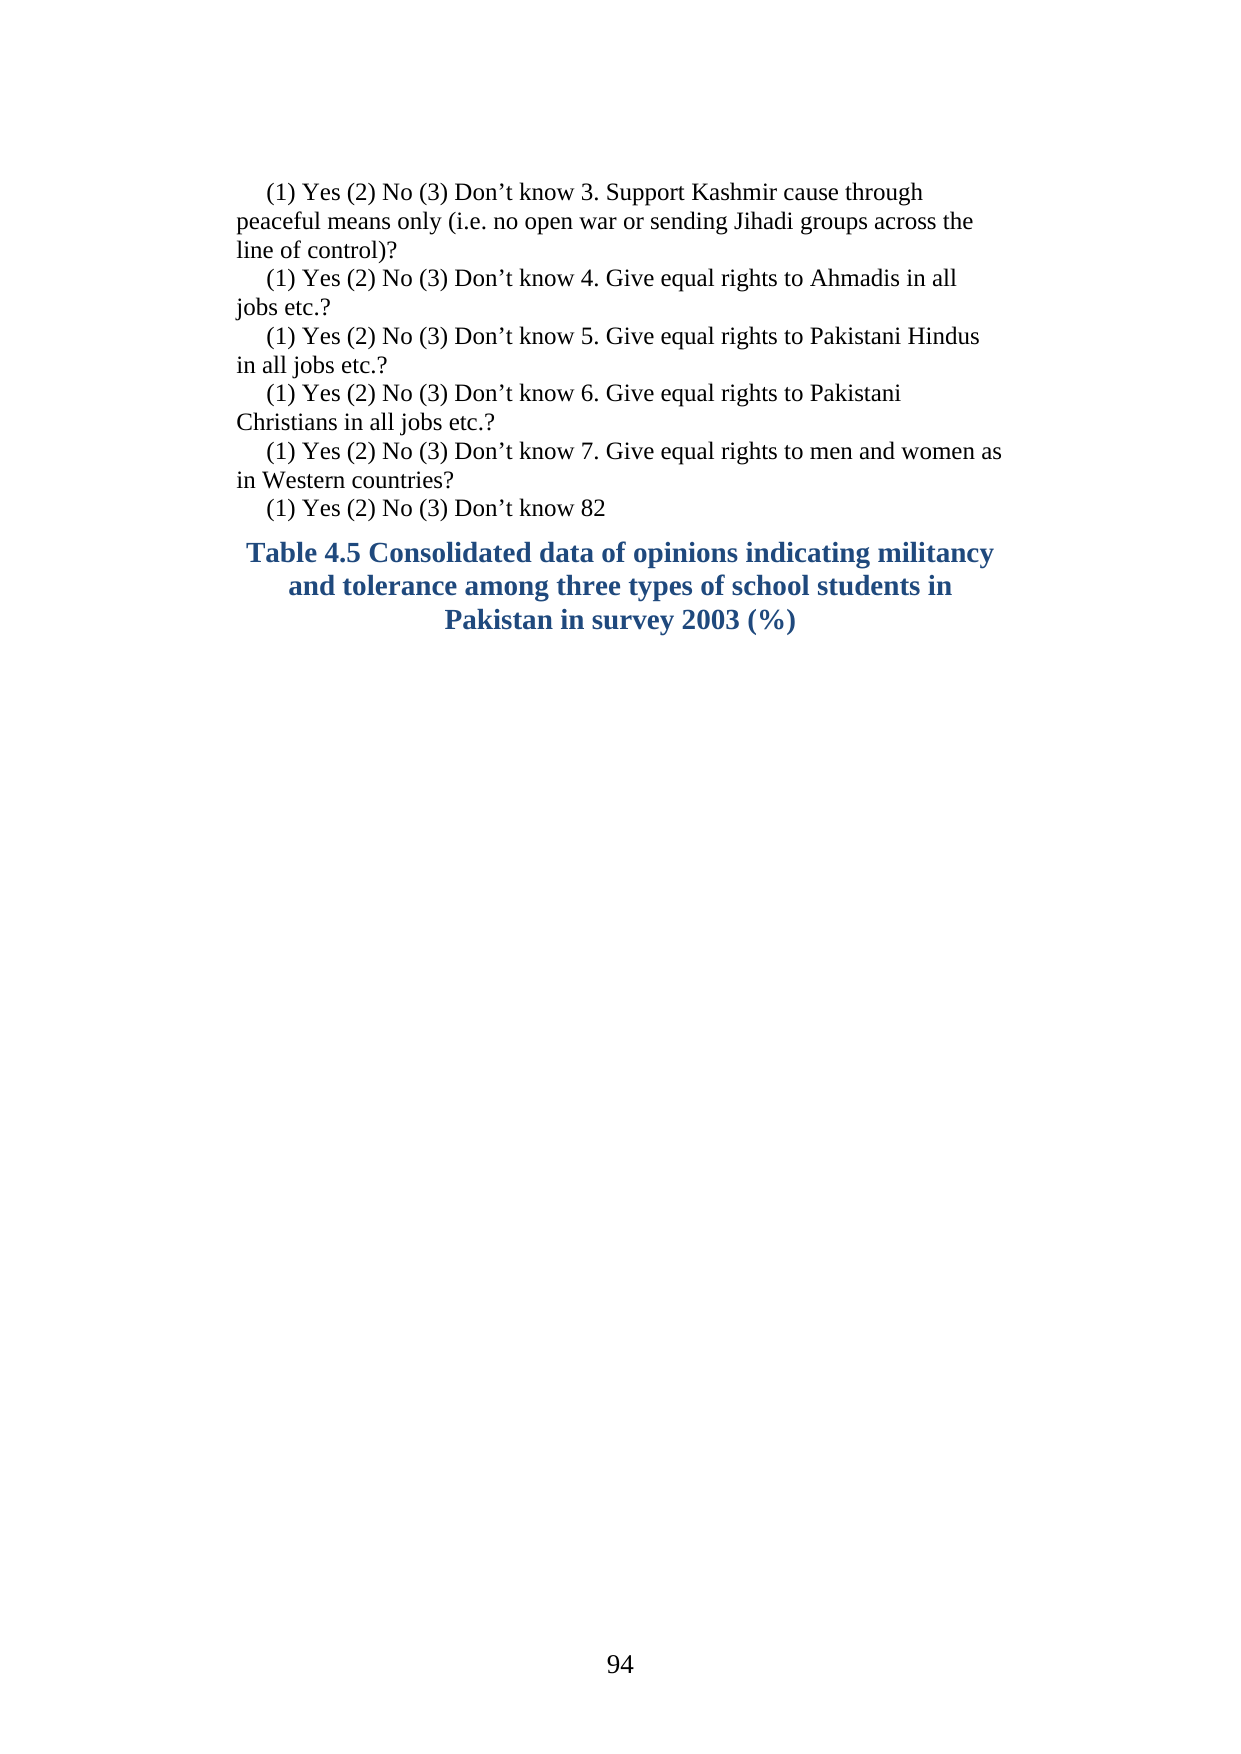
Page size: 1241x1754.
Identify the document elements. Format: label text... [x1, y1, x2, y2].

text (1) Yes (2) No (3) Don’t know 82 [236, 493, 1004, 522]
text (1) Yes (2) No (3) Don’t know 6. Give equal rights to Pakistani Christians in all jobs etc.? [236, 378, 1004, 436]
text (1) Yes (2) No (3) Don’t know 7. Give equal rights to men and women as in Western countries? [236, 436, 1004, 493]
text (1) Yes (2) No (3) Don’t know 3. Support Kashmir cause through peaceful means only (i.e. no open war or sending Jihadi groups across the line of control)? [236, 177, 1004, 263]
text (1) Yes (2) No (3) Don’t know 5. Give equal rights to Pakistani Hindus in all jobs etc.? [236, 321, 1004, 378]
text (1) Yes (2) No (3) Don’t know 4. Give equal rights to Ahmadis in all jobs etc.? [236, 263, 1004, 321]
subtitle Table 4.5 Consolidated data of opinions indicating militancy and tolerance among three types of school students in Pakistan in survey 2003 (%) [236, 535, 1004, 635]
